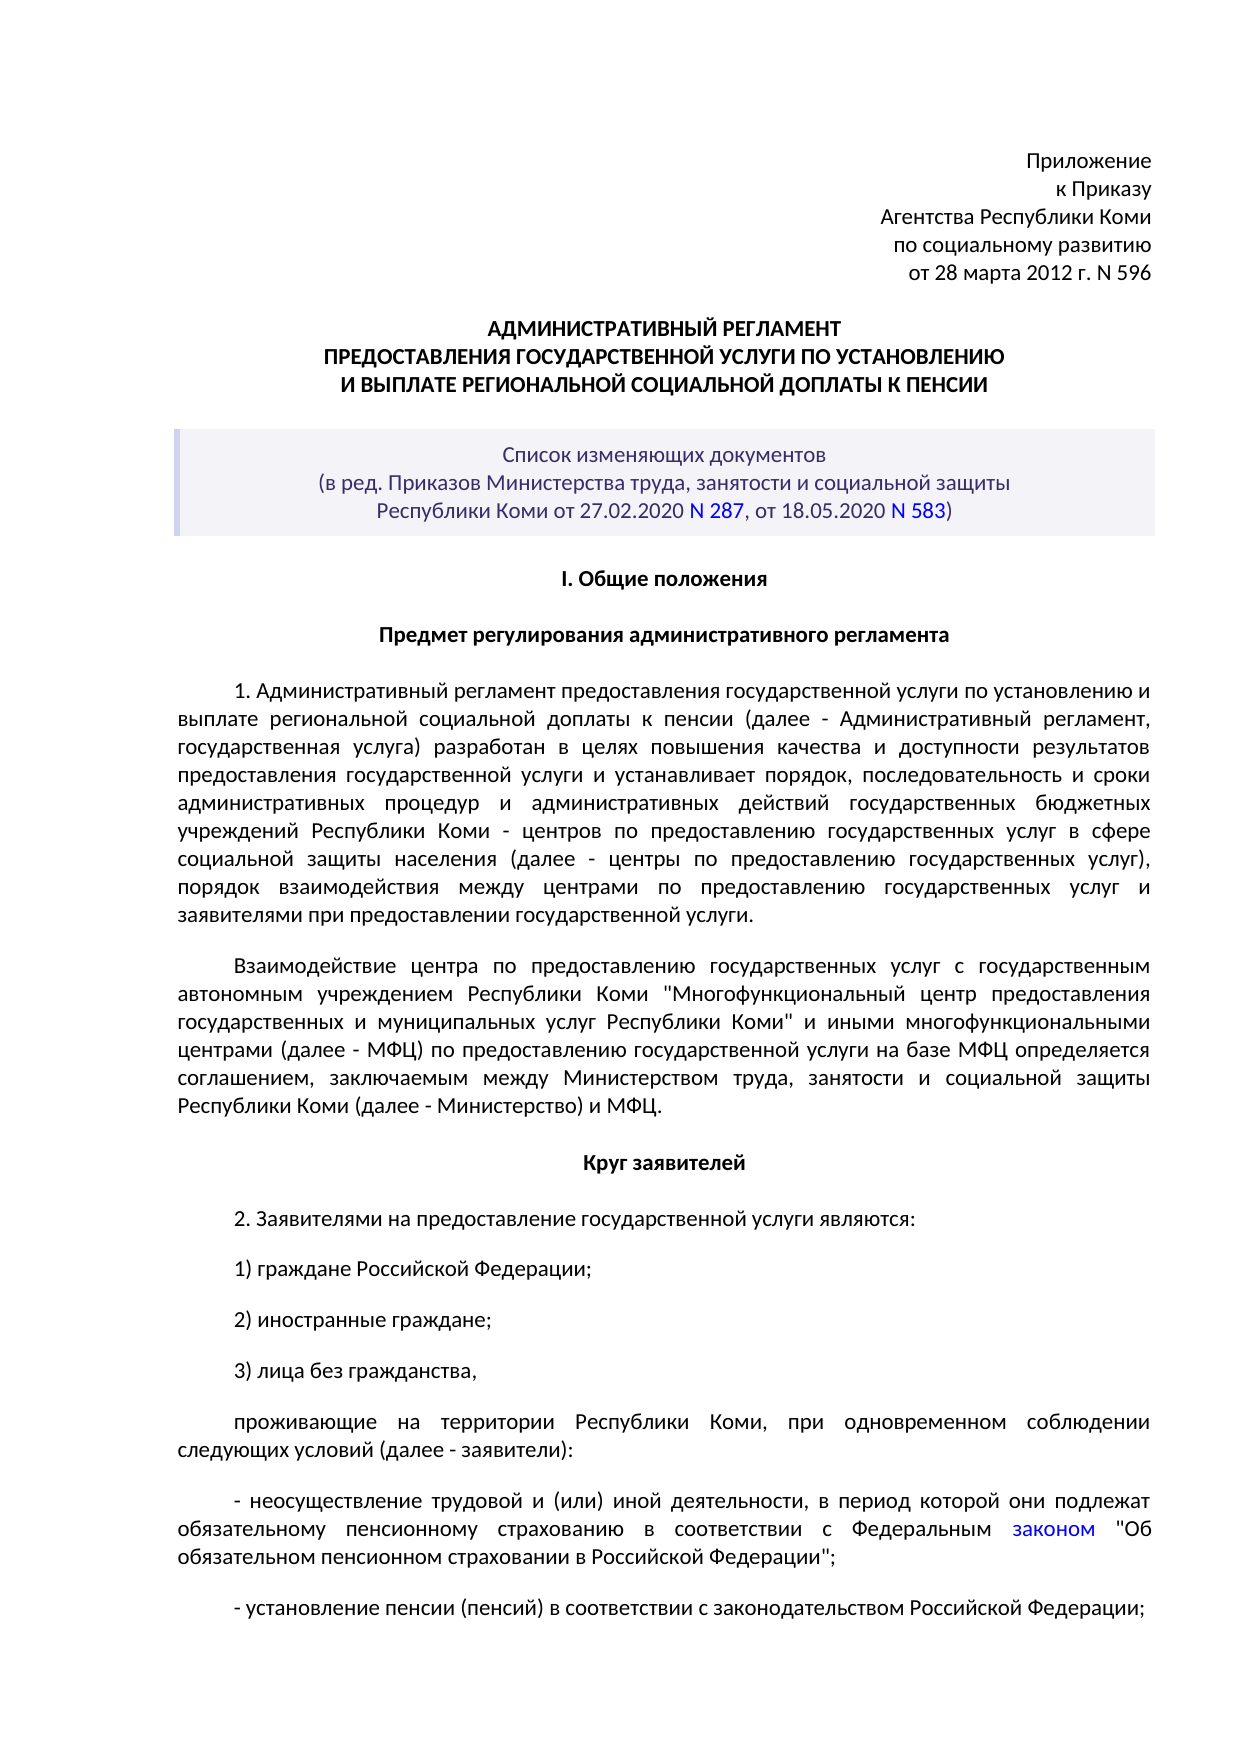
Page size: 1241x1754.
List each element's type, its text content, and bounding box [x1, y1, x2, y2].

title АДМИНИСТРАТИВНЫЙ РЕГЛАМЕНТ [177, 314, 1152, 342]
text проживающие на территории Республики Коми, при одновременном соблюдении следующих условий (далее - заявители): [177, 1407, 1152, 1463]
text - установление пенсии (пенсий) в соответствии с законодательством Российской Федерации; [177, 1593, 1152, 1621]
text 3) лица без гражданства, [177, 1356, 1152, 1384]
text 1) граждане Российской Федерации; [177, 1254, 1152, 1283]
table_header Список изменяющих документов (в ред. Приказов Министерства труда, занятости и социальной защиты Республики Коми от 27.02.2020 N 287, от 18.05.2020 N 583) [180, 429, 1149, 536]
text 2) иностранные граждане; [177, 1306, 1152, 1333]
text - неосуществление трудовой и (или) иной деятельности, в период которой они подлежат обязательному пенсионному страхованию в соответствии с Федеральным законом "Об обязательном пенсионном страховании в Российской Федерации"; [177, 1486, 1152, 1570]
text Агентства Республики Коми [177, 202, 1152, 230]
text по социальному развитию [177, 230, 1152, 258]
text 1. Административный регламент предоставления государственной услуги по установлению и выплате региональной социальной доплаты к пенсии (далее - Административный регламент, государственная услуга) разработан в целях повышения качества и доступности результатов предоставления государственной услуги и устанавливает порядок, последовательность и сроки административных процедур и административных действий государственных бюджетных учреждений Республики Коми - центров по предоставлению государственных услуг в сфере социальной защиты населения (далее - центры по предоставлению государственных услуг), порядок взаимодействия между центрами по предоставлению государственных услуг и заявителями при предоставлении государственной услуги. [177, 676, 1152, 928]
text Взаимодействие центра по предоставлению государственных услуг с государственным автономным учреждением Республики Коми "Многофункциональный центр предоставления государственных и муниципальных услуг Республики Коми" и иными многофункциональными центрами (далее - МФЦ) по предоставлению государственной услуги на базе МФЦ определяется соглашением, заключаемым между Министерством труда, занятости и социальной защиты Республики Коми (далее - Министерство) и МФЦ. [177, 951, 1152, 1119]
title И ВЫПЛАТЕ РЕГИОНАЛЬНОЙ СОЦИАЛЬНОЙ ДОПЛАТЫ К ПЕНСИИ [177, 370, 1152, 398]
text Приложение [177, 146, 1152, 174]
text к Приказу [177, 174, 1152, 202]
title ПРЕДОСТАВЛЕНИЯ ГОСУДАРСТВЕННОЙ УСЛУГИ ПО УСТАНОВЛЕНИЮ [177, 342, 1152, 370]
title Круг заявителей [177, 1148, 1152, 1176]
title Предмет регулирования административного регламента [177, 620, 1152, 648]
text от 28 марта 2012 г. N 596 [177, 258, 1152, 286]
text 2. Заявителями на предоставление государственной услуги являются: [177, 1204, 1152, 1232]
title I. Общие положения [177, 564, 1152, 592]
